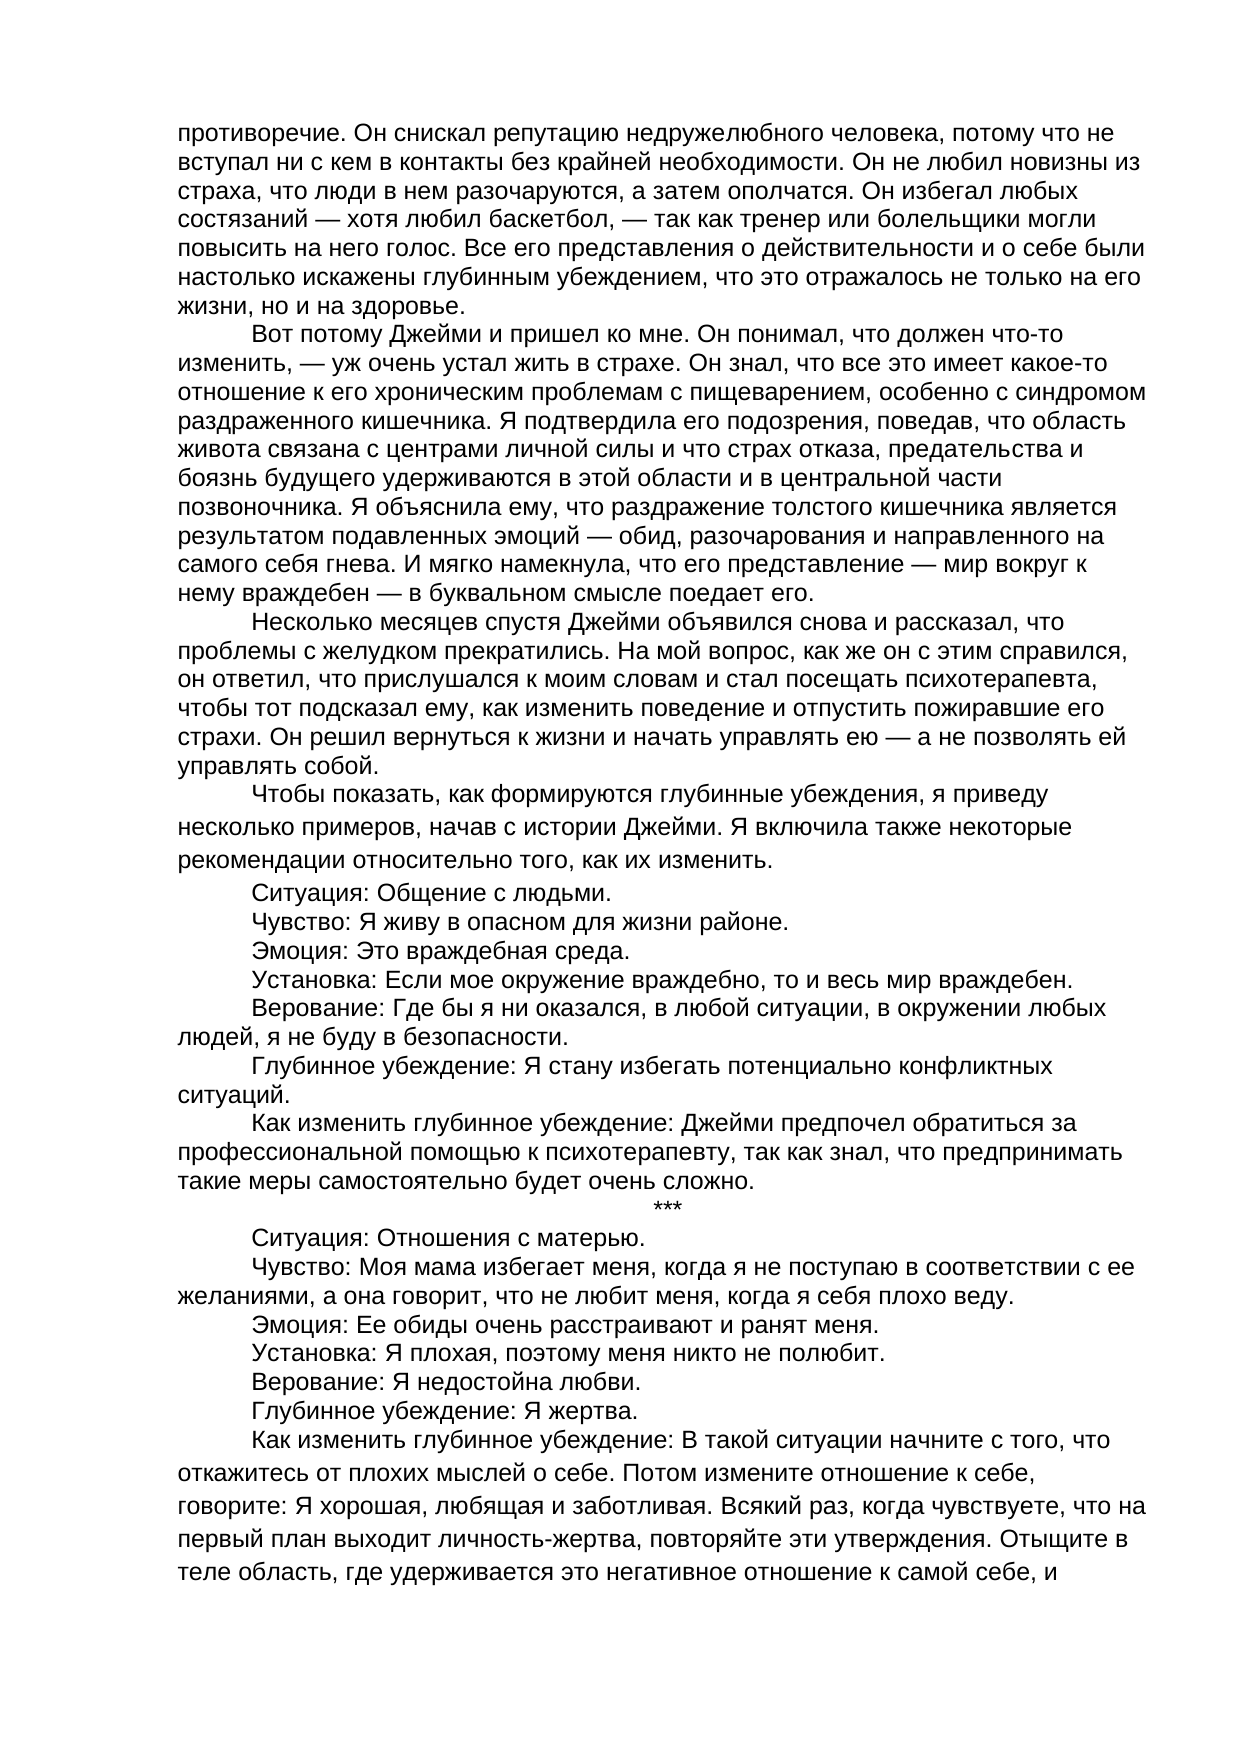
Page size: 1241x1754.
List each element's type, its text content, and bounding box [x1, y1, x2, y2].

text Как изменить глубинное убеждение: Джейми предпочел обратиться за профессиональной помощью к психотерапевту, так как знал, что предпринимать такие меры самостоятельно будет очень сложно. [177, 1108, 1152, 1195]
text Чувство: Я живу в опасном для жизни районе. [177, 907, 1152, 936]
text Глубинное убеждение: Я стану избегать потенциально конфликтных ситуаций. [177, 1051, 1152, 1108]
text Установка: Я плохая, поэтому меня никто не полюбит. [177, 1338, 1152, 1367]
text Ситуация: Отношения с матерью. [177, 1223, 1152, 1252]
text Вот потому Джейми и пришел ко мне. Он понимал, что должен что-то изменить, — уж очень устал жить в страхе. Он знал, что все это имеет какое-то отношение к его хроническим проблемам с пищеварением, особенно с синдромом раздраженного кишечника. Я подтвердила его подозрения, поведав, что область живота связана с центрами личной силы и что страх отказа, предательства и боязнь будущего удерживаются в этой области и в центральной части позвоночника. Я объяснила ему, что раздражение толстого кишечника является результатом подавленных эмоций — обид, разочарования и направленного на самого себя гнева. И мягко намекнула, что его представление — мир вокруг к нему враждебен — в буквальном смысле поедает его. [177, 319, 1152, 607]
text Чтобы показать, как формируются глубинные убеждения, я приведу несколько примеров, начав с истории Джейми. Я включила также некоторые рекомендации относительно того, как их изменить. [177, 779, 1152, 874]
text Ситуация: Общение с людьми. [177, 878, 1152, 907]
text Эмоция: Это враждебная среда. [177, 936, 1152, 965]
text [177, 118, 1152, 319]
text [177, 1425, 1152, 1586]
text Глубинное убеждение: Я жертва. [177, 1396, 1152, 1425]
text Эмоция: Ее обиды очень расстраивают и ранят меня. [177, 1310, 1152, 1338]
text Верование: Я недостойна любви. [177, 1367, 1152, 1396]
text Несколько месяцев спустя Джейми объявился снова и рассказал, что проблемы с желудком прекратились. На мой вопрос, как же он с этим справился, он ответил, что прислушался к моим словам и стал посещать психотерапевта, чтобы тот подсказал ему, как изменить поведение и отпустить пожиравшие его страхи. Он решил вернуться к жизни и начать управлять ею — а не позволять ей управлять собой. [177, 607, 1152, 779]
text Верование: Где бы я ни оказался, в любой ситуации, в окружении любых людей, я не буду в безопасности. [177, 993, 1152, 1051]
text Чувство: Моя мама избегает меня, когда я не поступаю в соответствии с ее желаниями, а она говорит, что не любит меня, когда я себя плохо веду. [177, 1252, 1152, 1310]
text Установка: Если мое окружение враждебно, то и весь мир враждебен. [177, 965, 1152, 993]
text *** [177, 1195, 1152, 1223]
